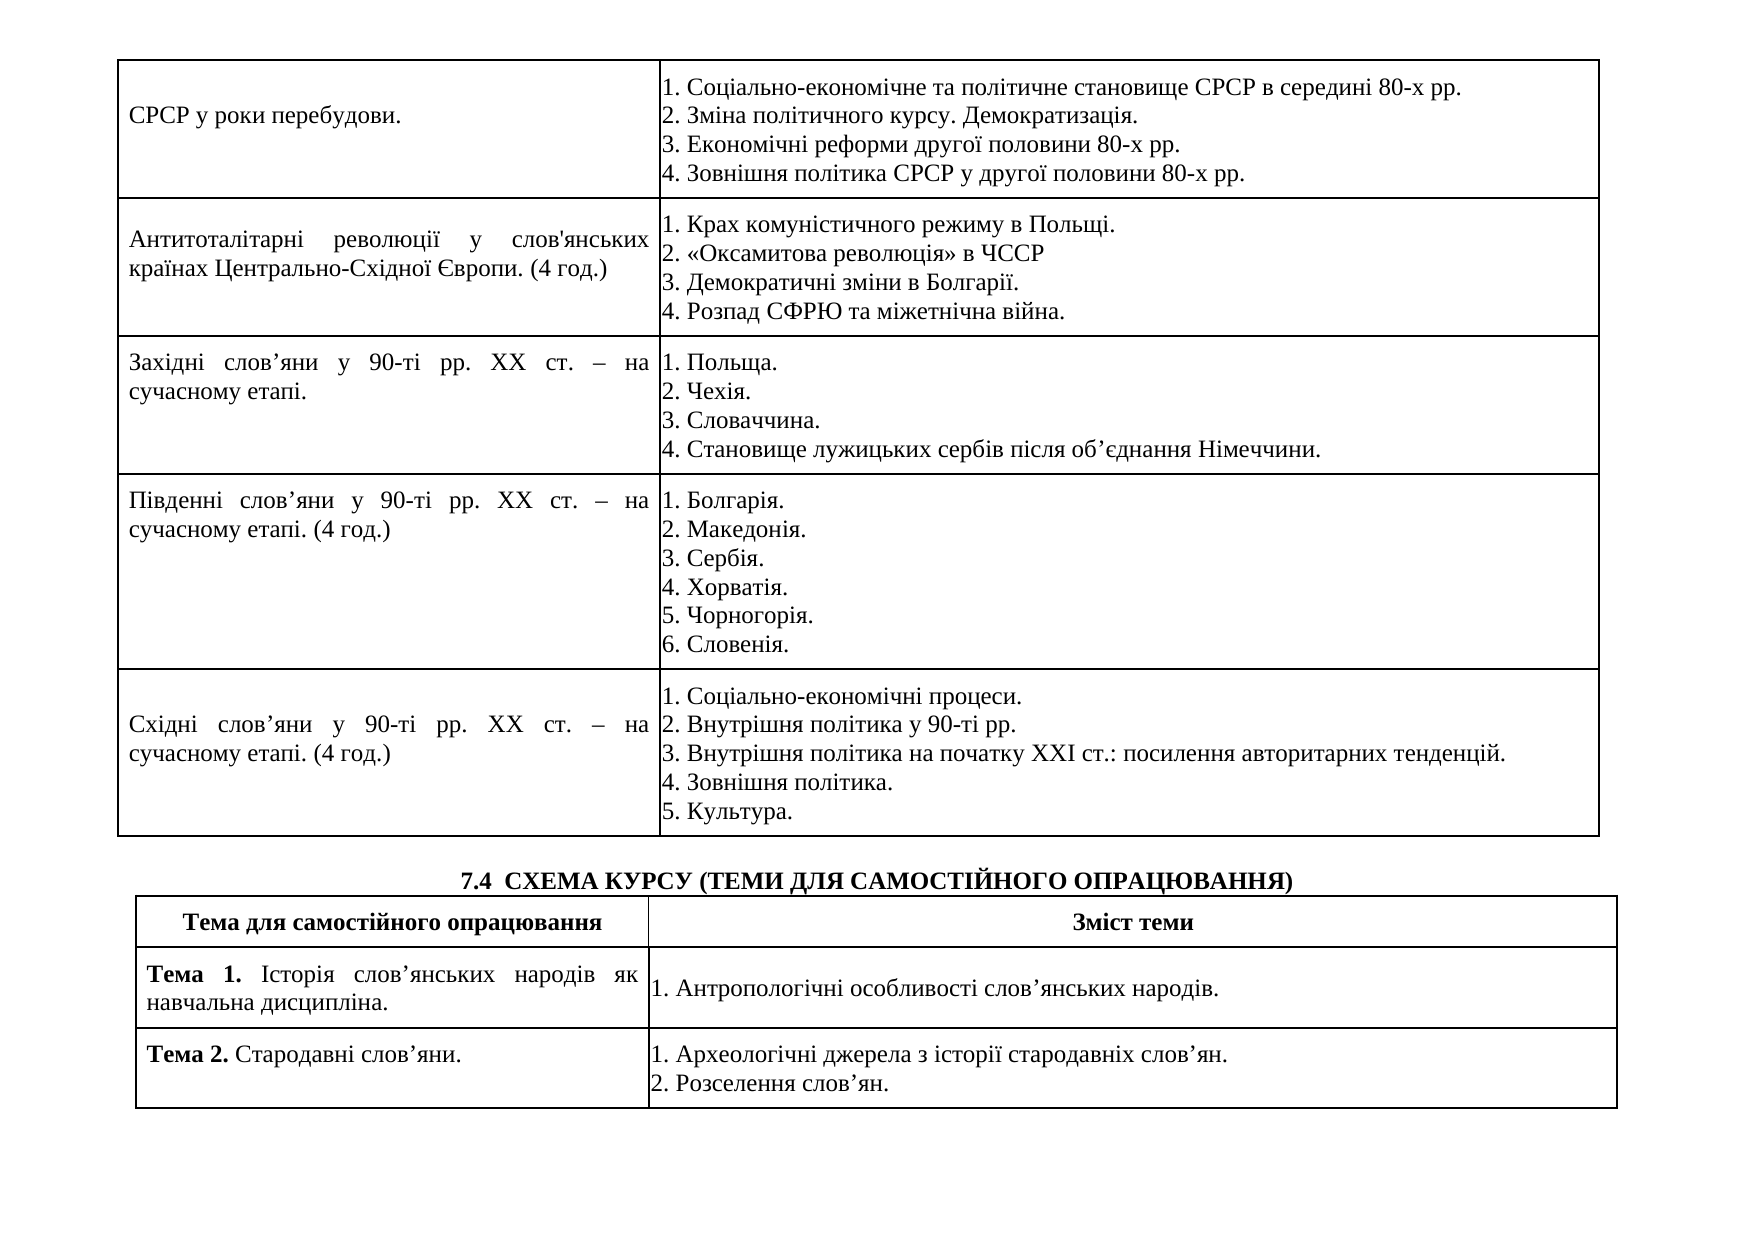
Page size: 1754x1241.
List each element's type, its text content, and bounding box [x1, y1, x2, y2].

table_header Тема для самостійного опрацювання [137, 897, 648, 946]
table_cell СРСР у роки перебудови. [119, 61, 659, 197]
table_cell 1. Болгарія. 2. Македонія. 3. Сербія. 4. Хорватія. 5. Чорногорія. 6. Словенія. [661, 475, 1598, 668]
table_cell 1. Крах комуністичного режиму в Польщі. 2. «Оксамитова революція» в ЧССР 3. Демократичні зміни в Болгарії. 4. Розпад СФРЮ та міжетнічна війна. [661, 199, 1598, 335]
text 7.4 Схема курсу (теми для самостійного опрацювання) [118, 866, 1636, 894]
table_cell 1. Антропологічні особливості слов’янських народів. [650, 948, 1616, 1027]
table_cell Південні слов’яни у 90-ті рр. ХХ ст. – на сучасному етапі. (4 год.) [119, 475, 659, 668]
table_cell Східні слов’яни у 90-ті рр. ХХ ст. – на сучасному етапі. (4 год.) [119, 670, 659, 835]
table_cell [650, 1029, 1616, 1107]
table_cell 1. Соціально-економічне та політичне становище СРСР в середині 80-х рр. 2. Зміна політичного курсу. Демократизація. 3. Економічні реформи другої половини 80-х рр. 4. Зовнішня політика СРСР у другої половини 80-х рр. [661, 61, 1598, 197]
table_cell Західні слов’яни у 90-ті рр. ХХ ст. – на сучасному етапі. [119, 337, 659, 473]
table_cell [137, 1029, 648, 1107]
table_cell Антитоталітарні революції у слов'янських країнах Центрально-Східної Європи. (4 год.) [119, 199, 659, 335]
table_cell 1. Соціально-економічні процеси. 2. Внутрішня політика у 90-ті рр. 3. Внутрішня політика на початку ХХІ ст.: посилення авторитарних тенденцій. 4. Зовнішня політика. 5. Культура. [661, 670, 1598, 835]
table_cell Тема 1. Історія слов’янських народів як навчальна дисципліна. [137, 948, 648, 1027]
table_header Зміст теми [649, 897, 1616, 946]
table_cell 1. Польща. 2. Чехія. 3. Словаччина. 4. Становище лужицьких сербів після об’єднання Німеччини. [661, 337, 1598, 473]
